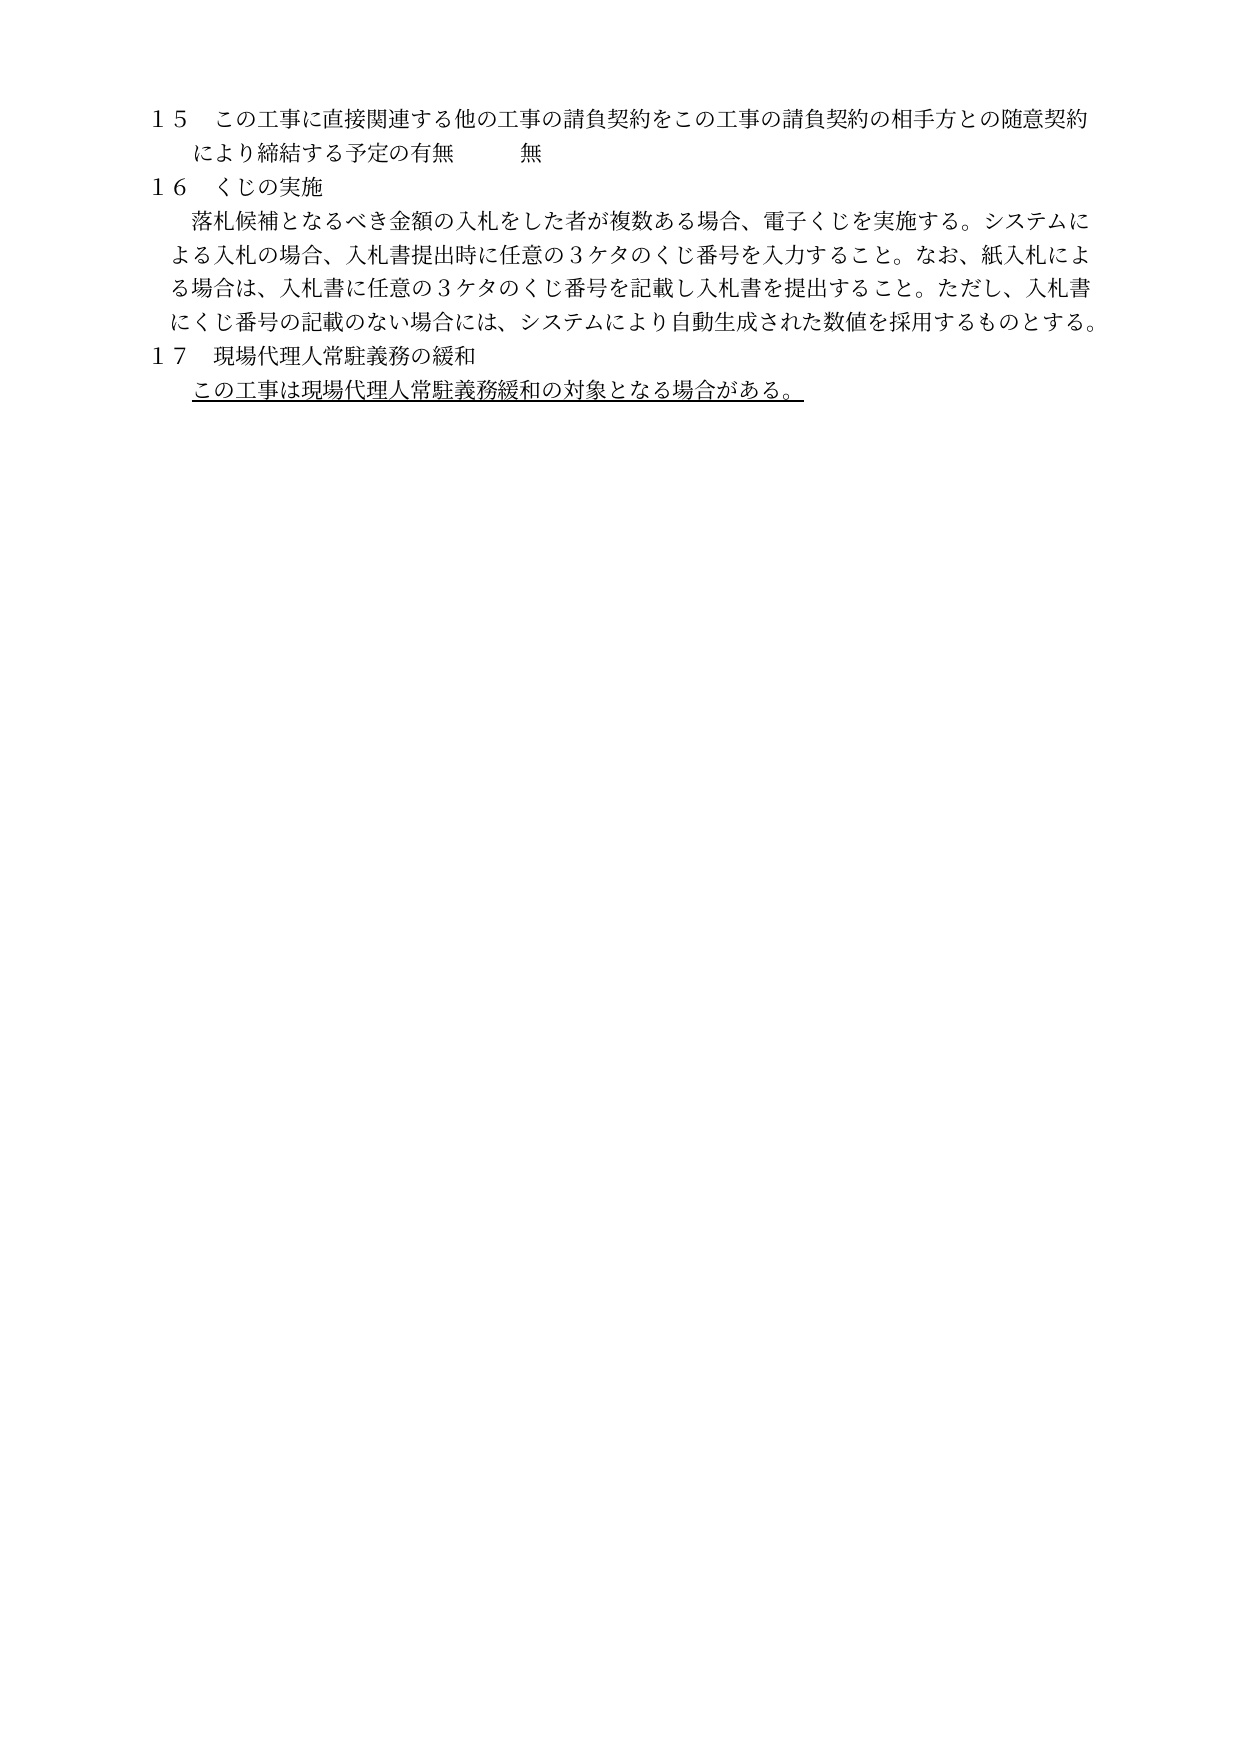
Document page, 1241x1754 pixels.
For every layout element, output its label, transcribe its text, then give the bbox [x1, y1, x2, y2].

text この工事は現場代理人常駐義務緩和の対象となる場合がある。 [148, 372, 1092, 406]
text １５ この工事に直接関連する他の工事の請負契約をこの工事の請負契約の相手方との随意契約により締結する予定の有無 無 [148, 101, 1092, 169]
text 落札候補となるべき金額の入札をした者が複数ある場合、電子くじを実施する。システムによる入札の場合、入札書提出時に任意の３ケタのくじ番号を入力すること。なお、紙入札による場合は、入札書に任意の３ケタのくじ番号を記載し入札書を提出すること。ただし、入札書にくじ番号の記載のない場合には、システムにより自動生成された数値を採用するものとする。 [148, 203, 1092, 338]
text １６ くじの実施 [148, 169, 1092, 203]
text １７ 現場代理人常駐義務の緩和 [148, 338, 1092, 372]
